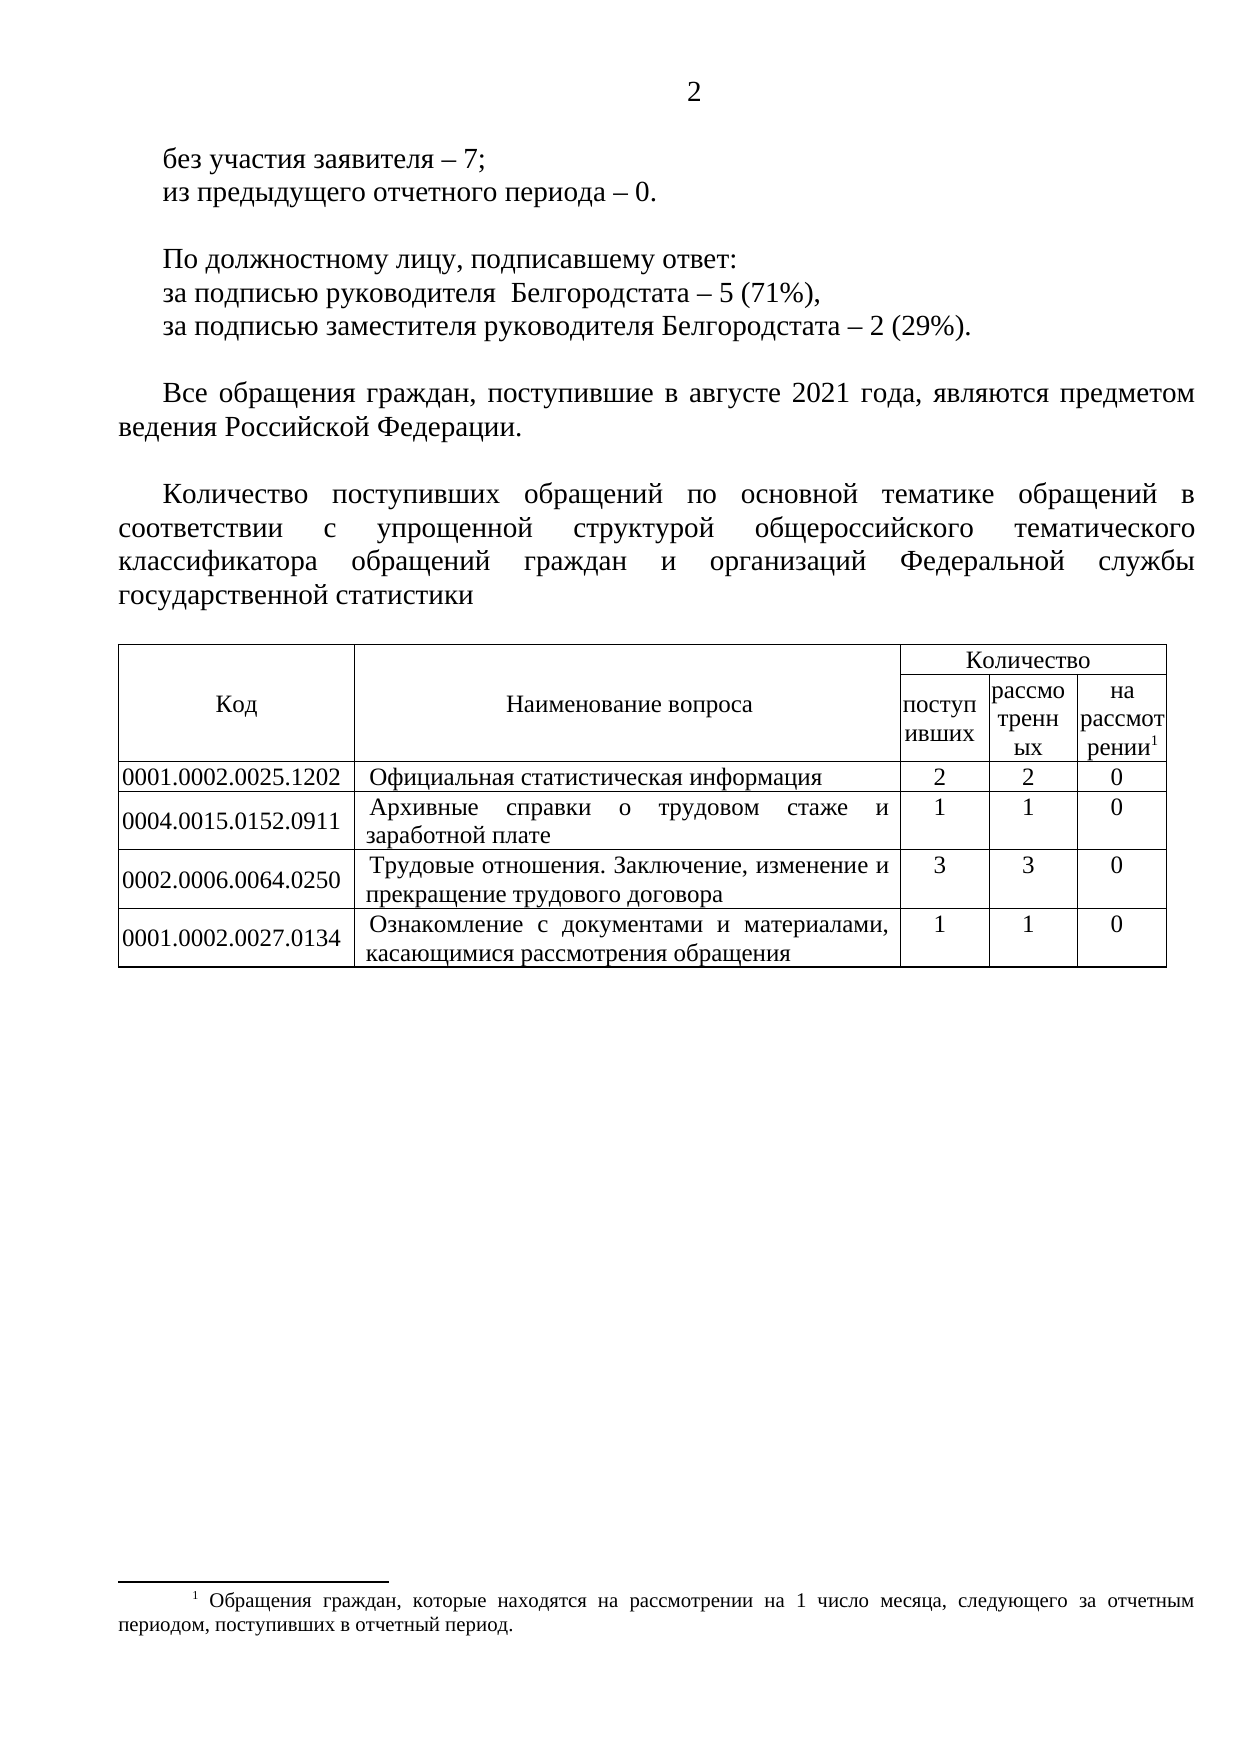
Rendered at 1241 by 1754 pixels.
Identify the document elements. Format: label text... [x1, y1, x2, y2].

table_header Наименование вопроса [355, 645, 900, 761]
table_cell Официальная статистическая информация [355, 762, 900, 791]
text без участия заявителя – 7; [118, 141, 1196, 174]
table_cell 1 [990, 792, 1077, 849]
table_cell рассмотренных [990, 675, 1077, 761]
table_cell 0 [1078, 792, 1166, 849]
table_cell 1 [901, 792, 989, 849]
table_cell 2 [901, 762, 989, 791]
table_cell 0001.0002.0027.0134 [119, 909, 354, 966]
text за подписью руководителя Белгородстата – 5 (71%), [118, 275, 1196, 308]
table_cell 2 [990, 762, 1077, 791]
table_cell 0 [1078, 850, 1166, 908]
table_cell 0 [1078, 762, 1166, 791]
table_cell поступивших [901, 675, 989, 761]
table_cell Трудовые отношения. Заключение, изменение и прекращение трудового договора [355, 850, 900, 908]
table_cell 0004.0015.0152.0911 [119, 792, 354, 849]
text за подписью заместителя руководителя Белгородстата – 2 (29%). [118, 308, 1196, 342]
table_cell Ознакомление с документами и материалами, касающимися рассмотрения обращения [355, 909, 900, 966]
table_header Код [119, 645, 354, 761]
text Все обращения граждан, поступившие в августе 2021 года, являются предметом ведения Российской Федерации. [118, 376, 1196, 443]
table_cell 0 [1078, 909, 1166, 966]
table_cell 1 [990, 909, 1077, 966]
text Количество поступивших обращений по основной тематике обращений в соответствии с упрощенной структурой общероссийского тематического классификатора обращений граждан и организаций Федеральной службы государственной статистики [118, 476, 1196, 610]
table_cell 1 [901, 909, 989, 966]
table_cell 3 [901, 850, 989, 908]
table_cell 0001.0002.0025.1202 [119, 762, 354, 791]
table_cell Архивные справки о трудовом стаже и заработной плате [355, 792, 900, 849]
text По должностному лицу, подписавшему ответ: [118, 241, 1196, 275]
table_cell 3 [990, 850, 1077, 908]
table_cell на рассмотрении [1078, 675, 1166, 761]
table_cell 0002.0006.0064.0250 [119, 850, 354, 908]
table_header Количество [901, 645, 1166, 674]
text из предыдущего отчетного периода – 0. [118, 174, 1196, 208]
